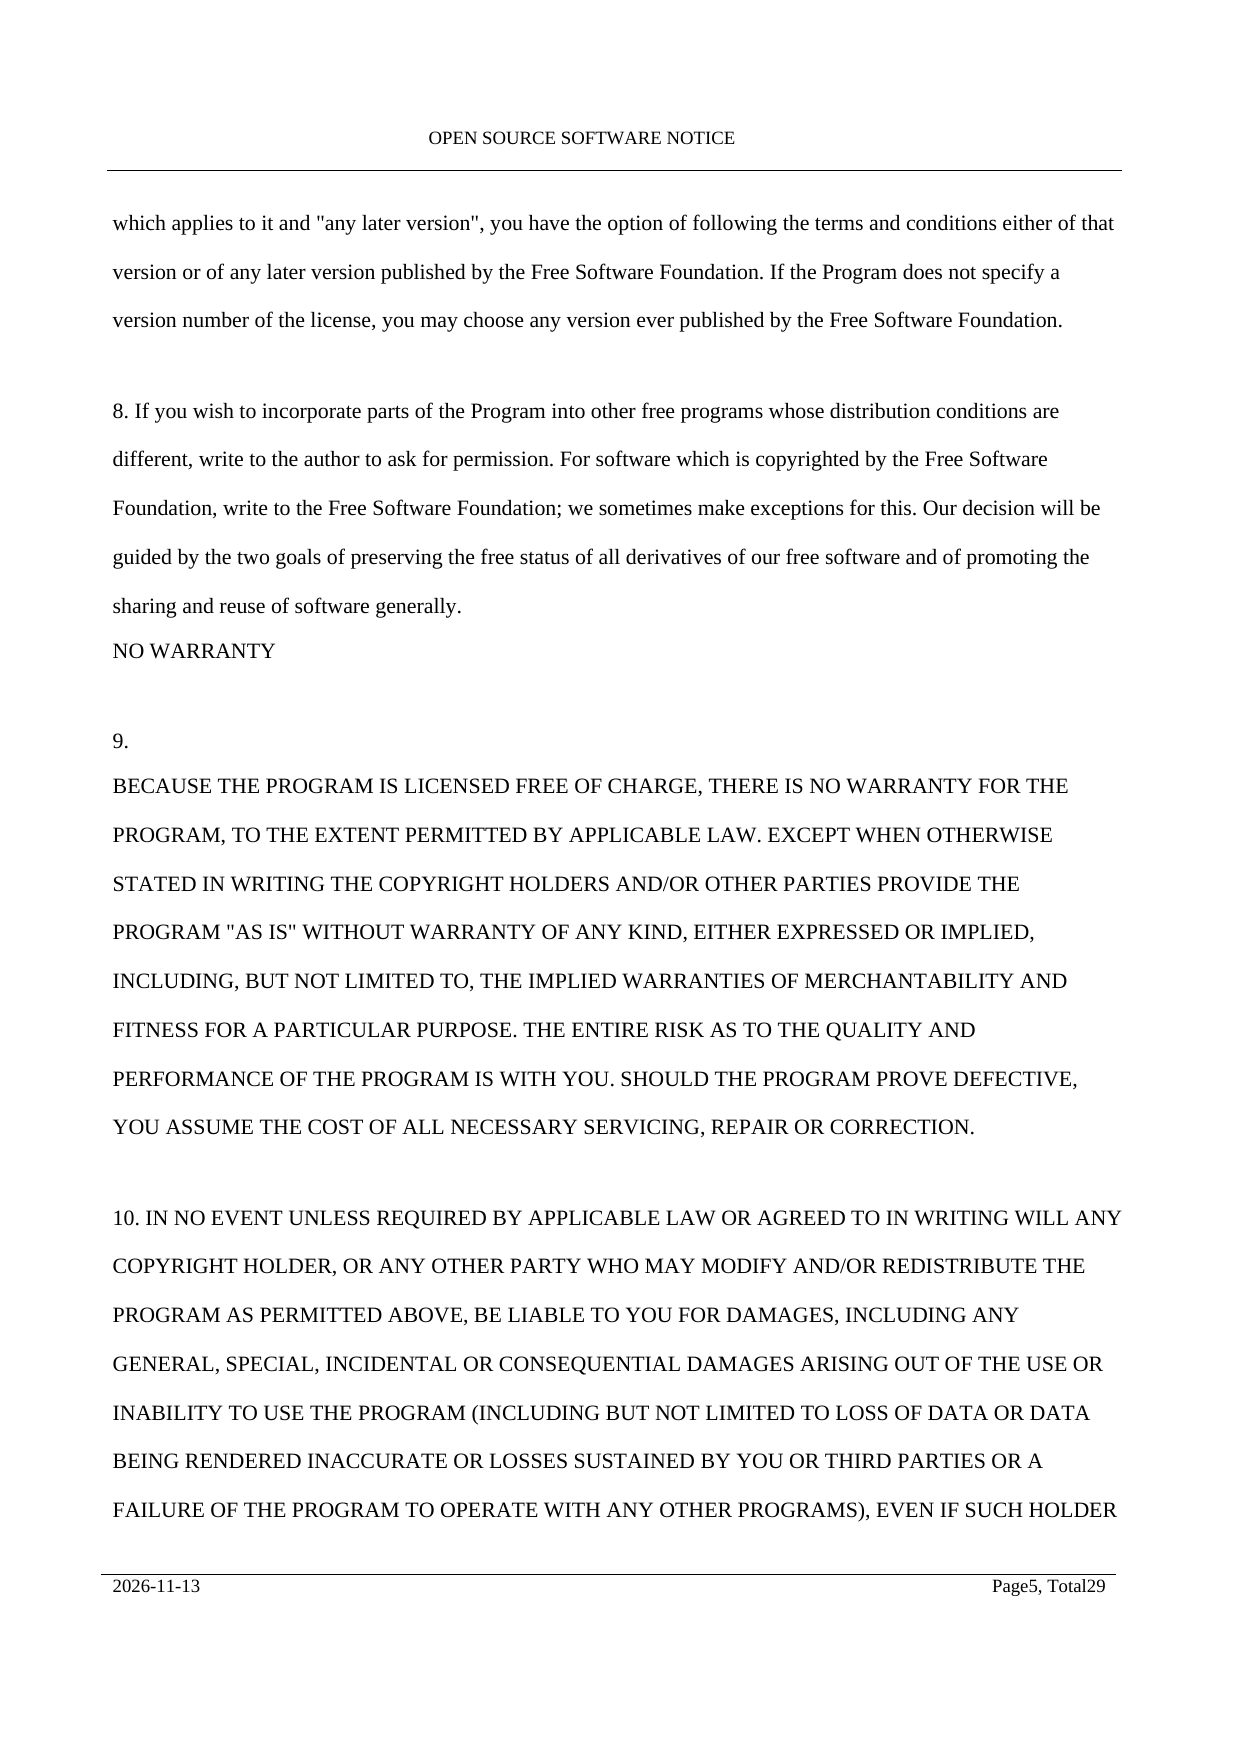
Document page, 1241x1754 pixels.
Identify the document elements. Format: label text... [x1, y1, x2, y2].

text NO WARRANTY [112, 634, 1128, 667]
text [112, 1201, 1128, 1526]
text 9. [112, 724, 1128, 757]
text BECAUSE THE PROGRAM IS LICENSED FREE OF CHARGE, THERE IS NO WARRANTY FOR THE PROGRAM, TO THE EXTENT PERMITTED BY APPLICABLE LAW. EXCEPT WHEN OTHERWISE STATED IN WRITING THE COPYRIGHT HOLDERS AND/OR OTHER PARTIES PROVIDE THE PROGRAM "AS IS" WITHOUT WARRANTY OF ANY KIND, EITHER EXPRESSED OR IMPLIED, INCLUDING, BUT NOT LIMITED TO, THE IMPLIED WARRANTIES OF MERCHANTABILITY AND FITNESS FOR A PARTICULAR PURPOSE. THE ENTIRE RISK AS TO THE QUALITY AND PERFORMANCE OF THE PROGRAM IS WITH YOU. SHOULD THE PROGRAM PROVE DEFECTIVE, YOU ASSUME THE COST OF ALL NECESSARY SERVICING, REPAIR OR CORRECTION. [112, 769, 1128, 1143]
text 8. If you wish to incorporate parts of the Program into other free programs whose distribution conditions are different, write to the author to ask for permission. For software which is copyrighted by the Free Software Foundation, write to the Free Software Foundation; we sometimes make exceptions for this. Our decision will be guided by the two goals of preserving the free status of all derivatives of our free software and of promoting the sharing and reuse of software generally. [112, 394, 1128, 622]
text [112, 206, 1128, 336]
